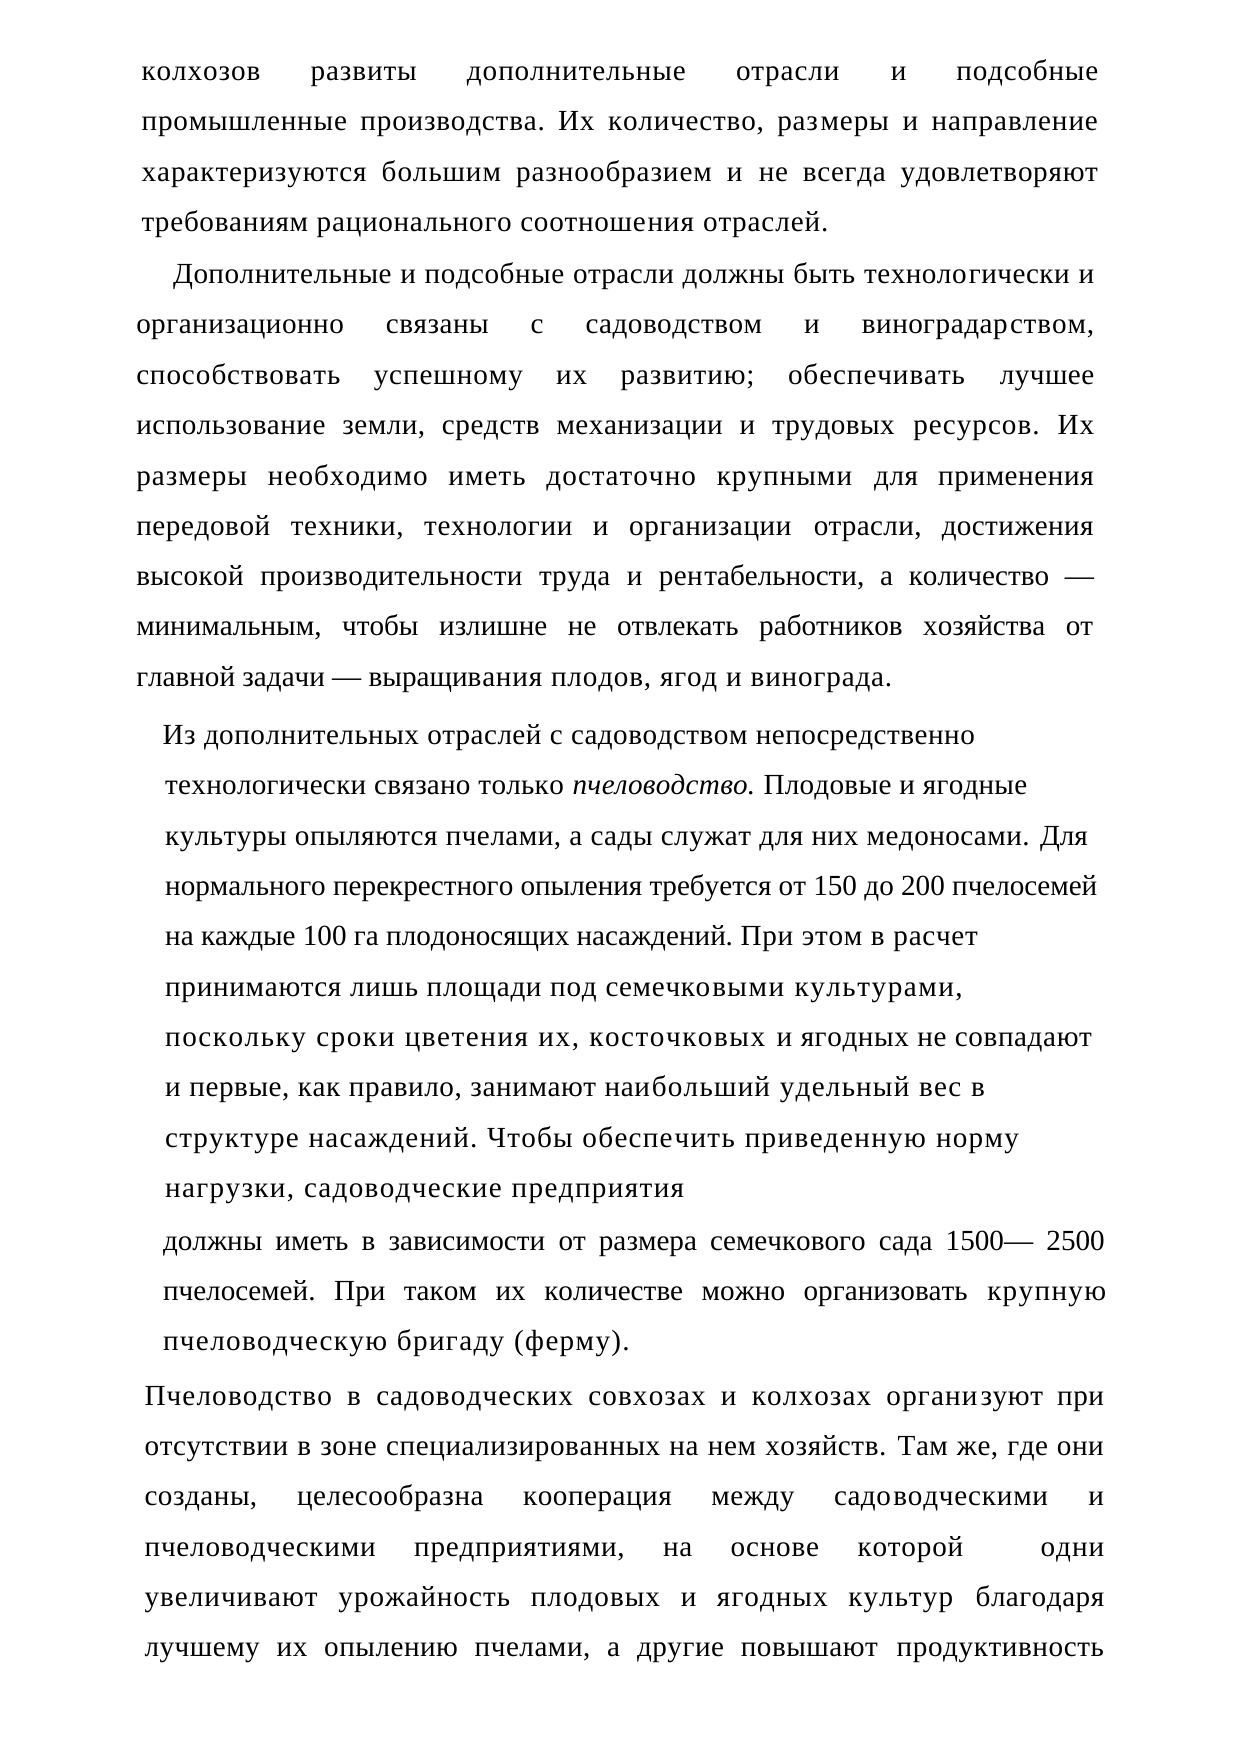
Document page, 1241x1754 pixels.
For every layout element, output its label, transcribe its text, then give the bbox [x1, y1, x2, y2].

text Из дополнительных отраслей с садоводством непосредственно технологически связано только пчеловодство. Плодовые и ягодные культуры опыляются пчелами, а сады служат для них медоносами. Для нормального перекрестного опыления требуется от 150 до 200 пчелосемей на каждые 100 га плодоносящих насаждений. При этом в расчет принимаются лишь площади под семечковыми культурами, поскольку сроки цветения их, косточковых и ягодных не совпадают и первые, как правило, занимают наибольший удельный вес в структуре насаждений. Чтобы обеспечить приведенную норму нагрузки, садоводческие предприятия [162, 717, 1107, 1203]
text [144, 1378, 1104, 1663]
text Дополнительные и подсобные отрасли должны быть технологически и организационно связаны с садоводством и виноградарством, способствовать успешному их развитию; обеспечивать лучшее использование земли, средств механизации и трудовых ресурсов. Их размеры необходимо иметь достаточно крупными для применения передовой техники, технологии и организации отрасли, достижения высокой производительности труда и рентабельности, а количество — минимальным, чтобы излишне не отвлекать работников хозяйства от главной задачи — выращивания плодов, ягод и винограда. [136, 256, 1094, 692]
text должны иметь в зависимости от размера семечкового сада 1500— 2500 пчелосемей. При таком их количестве можно организовать крупную пчеловодческую бригаду (ферму). [163, 1223, 1106, 1357]
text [141, 53, 1098, 238]
